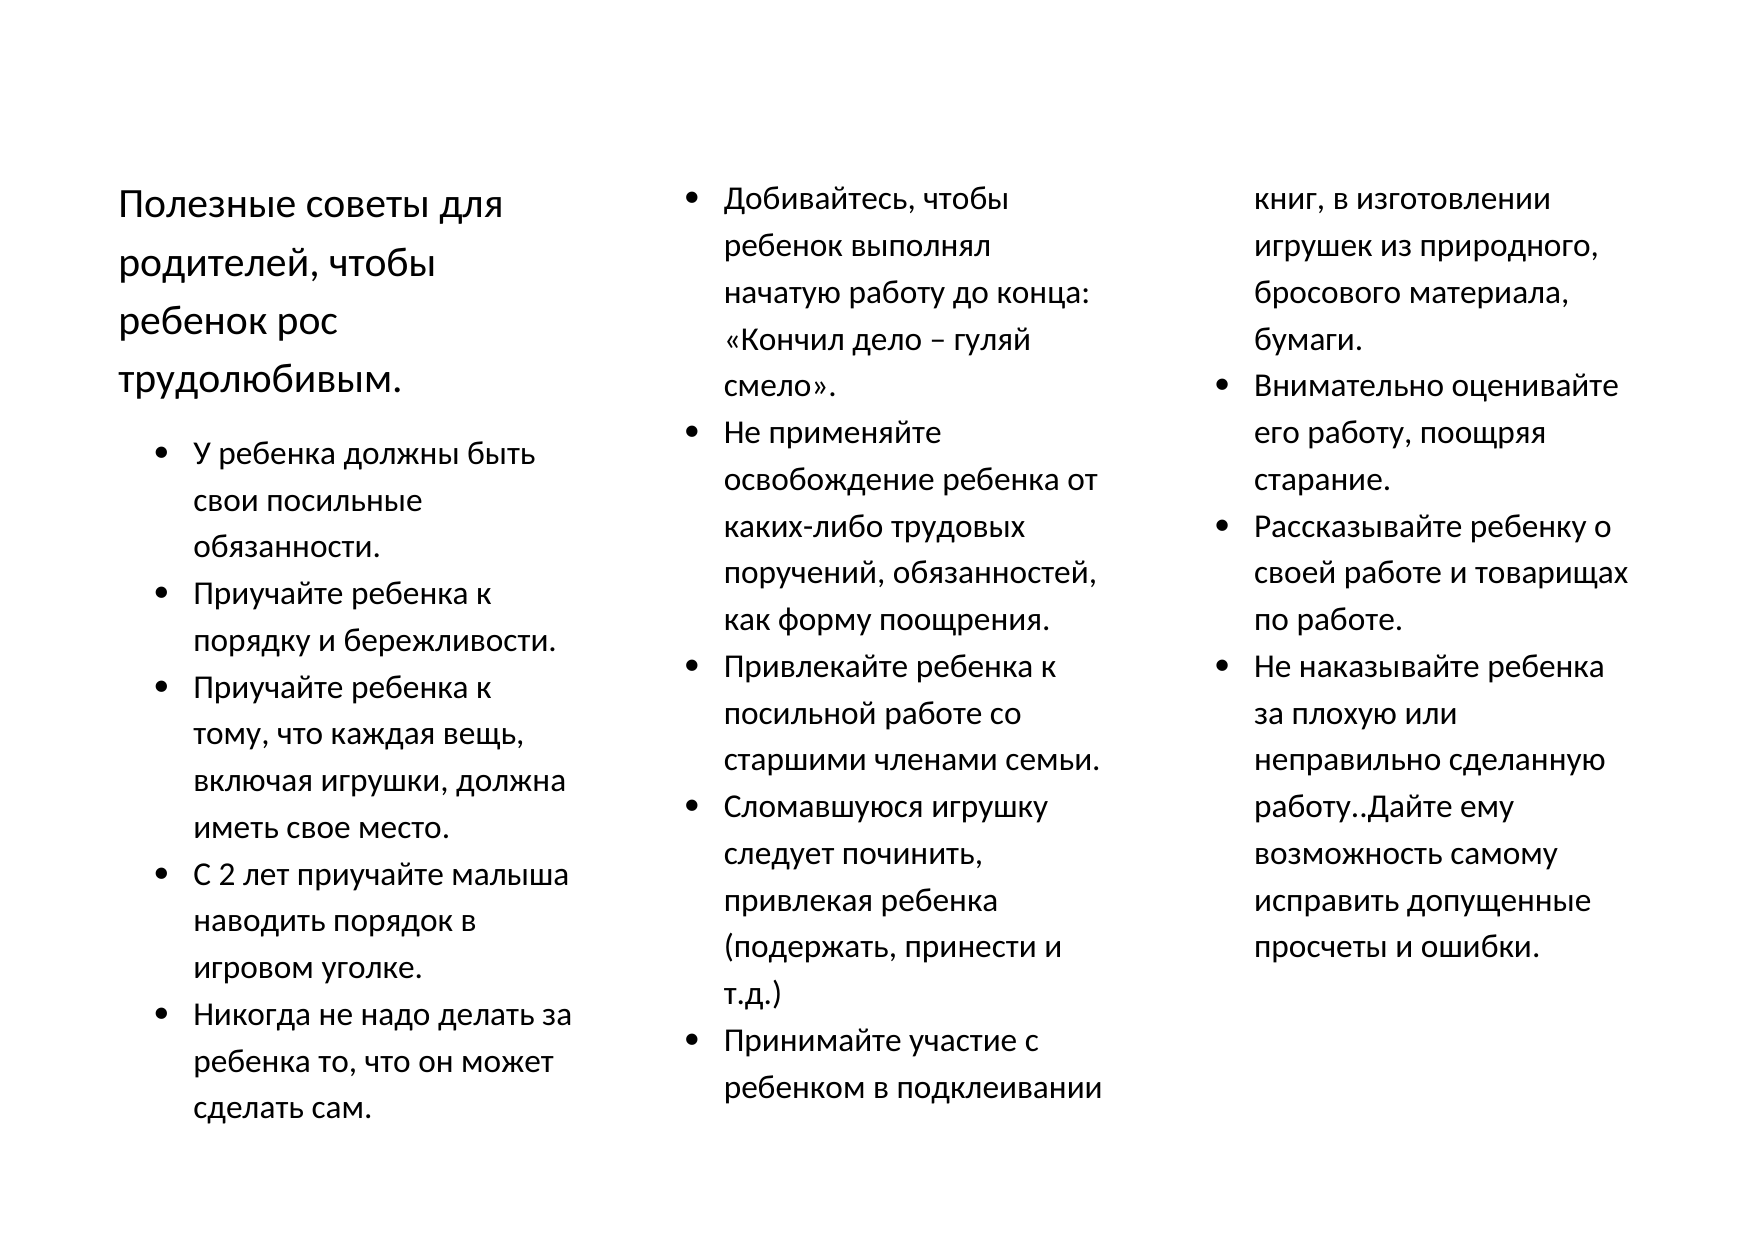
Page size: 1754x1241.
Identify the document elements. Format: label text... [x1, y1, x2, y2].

list Не применяйте освобождение ребенка от каких-либо трудовых поручений, обязанностей, как форму поощрения. [686, 411, 1105, 639]
list Приучайте ребенка к порядку и бережливости. [156, 572, 575, 659]
list Никогда не надо делать за ребенка то, что он может сделать сам. [156, 993, 575, 1127]
text Полезные советы для родителей, чтобы ребенок рос трудолюбивым. [118, 177, 575, 403]
list С 2 лет приучайте малыша наводить порядок в игровом уголке. [156, 853, 575, 987]
list У ребенка должны быть свои посильные обязанности. [156, 432, 575, 566]
list Привлекайте ребенка к посильной работе со старшими членами семьи. [686, 645, 1105, 779]
list Принимайте участие с ребенком в подклеивании книг, в изготовлении игрушек из природного, бросового материала, бумаги. [686, 1019, 1105, 1107]
list Принимайте участие с ребенком в подклеивании книг, в изготовлении игрушек из природного, бросового материала, бумаги. [1216, 177, 1636, 358]
list Сломавшуюся игрушку следует починить, привлекая ребенка (подержать, принести и т.д.) [686, 785, 1105, 1013]
list Внимательно оценивайте его работу, поощряя старание. [1216, 364, 1636, 498]
list Добивайтесь, чтобы ребенок выполнял начатую работу до конца: «Кончил дело – гуляй смело». [686, 177, 1105, 405]
list Не наказывайте ребенка за плохую или неправильно сделанную работу..Дайте ему возможность самому исправить допущенные просчеты и ошибки. [1216, 645, 1636, 966]
list Рассказывайте ребенку о своей работе и товарищах по работе. [1216, 504, 1636, 639]
list Приучайте ребенка к тому, что каждая вещь, включая игрушки, должна иметь свое место. [156, 666, 575, 847]
